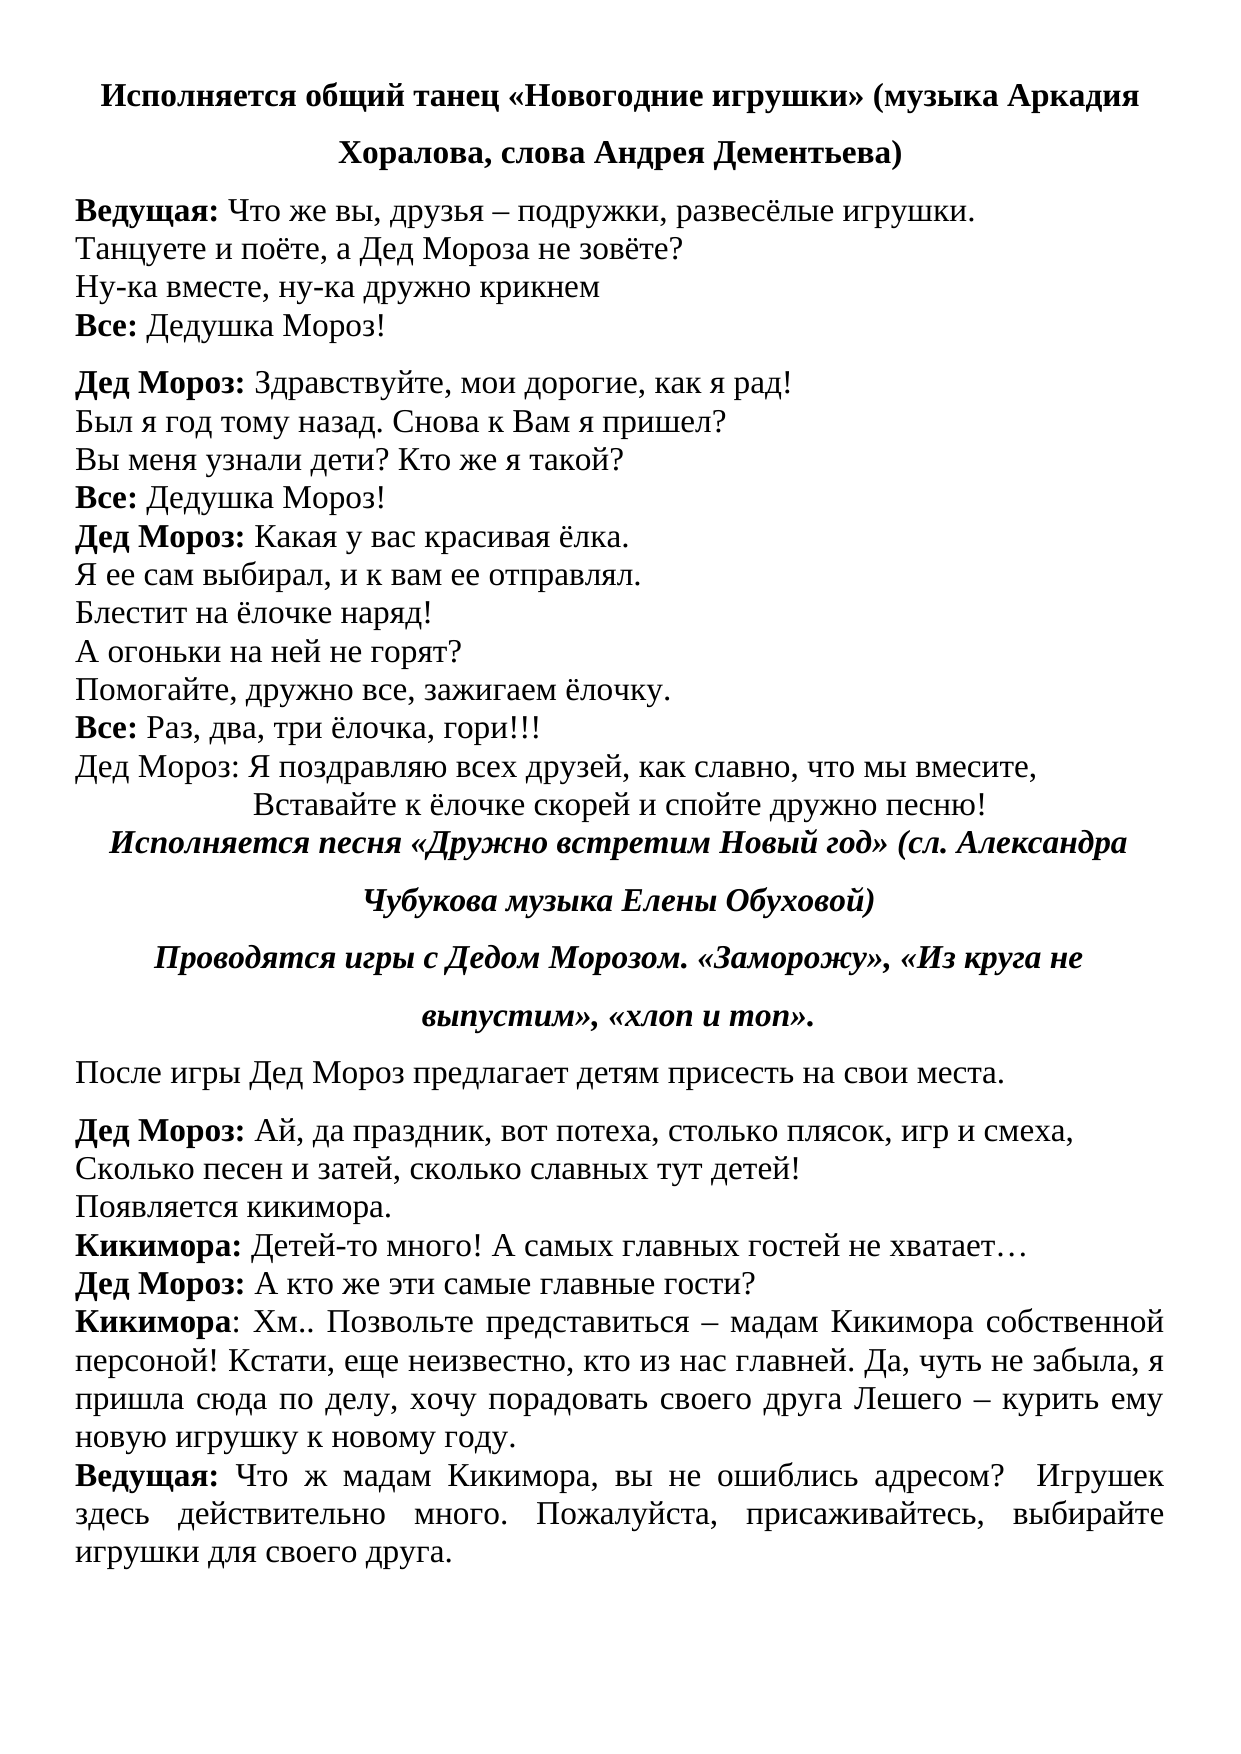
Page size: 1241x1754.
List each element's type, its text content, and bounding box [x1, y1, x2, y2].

text Блестит на ёлочке наряд! [75, 592, 1165, 631]
text Был я год тому назад. Снова к Вам я пришел? [75, 401, 1165, 439]
text Исполняется общий танец «Новогодние игрушки» (музыка Аркадия Хоралова, слова Андрея Дементьева) [75, 75, 1165, 171]
text Дед Мороз: Ай, да праздник, вот потеха, столько плясок, игр и смеха, [75, 1110, 1165, 1148]
text После игры Дед Мороз предлагает детям присесть на свои места. [75, 1052, 1165, 1091]
text Танцуете и поёте, а Дед Мороза не зовёте? [75, 228, 1165, 267]
text Я ее сам выбирал, и к вам ее отправлял. [75, 554, 1165, 592]
text Ведущая: Что ж мадам Кикимора, вы не ошиблись адресом? Игрушек здесь действительно много. Пожалуйста, присаживайтесь, выбирайте игрушки для своего друга. [75, 1455, 1165, 1570]
text Исполняется песня «Дружно встретим Новый год» (сл. Александра Чубукова музыка Елены Обуховой) [75, 822, 1165, 918]
text Все: Дедушка Мороз! [75, 305, 1165, 343]
text Ну-ка вместе, ну-ка дружно крикнем [75, 267, 1165, 305]
text Сколько песен и затей, сколько славных тут детей! [75, 1148, 1165, 1187]
text Дед Мороз: Здравствуйте, мои дорогие, как я рад! [75, 362, 1165, 401]
text Вы меня узнали дети? Кто же я такой? [75, 439, 1165, 477]
text Кикимора: Хм.. Позвольте представиться – мадам Кикимора собственной персоной! Кстати, еще неизвестно, кто из нас главней. Да, чуть не забыла, я пришла сюда по делу, хочу порадовать своего друга Лешего – курить ему новую игрушку к новому году. [75, 1302, 1165, 1455]
text Вставайте к ёлочке скорей и спойте дружно песню! [75, 784, 1165, 822]
text Помогайте, дружно все, зажигаем ёлочку. [75, 669, 1165, 707]
text Появляется кикимора. [75, 1187, 1165, 1225]
text Дед Мороз: Какая у вас красивая ёлка. [75, 516, 1165, 554]
text А огоньки на ней не горят? [75, 631, 1165, 669]
text Кикимора: Детей-то много! А самых главных гостей не хватает… [75, 1225, 1165, 1263]
text Ведущая: Что же вы, друзья – подружки, развесёлые игрушки. [75, 190, 1165, 228]
text Все: Дедушка Мороз! [75, 477, 1165, 516]
text Дед Мороз: А кто же эти самые главные гости? [75, 1263, 1165, 1302]
text Проводятся игры с Дедом Морозом. «Заморожу», «Из круга не выпустим», «хлоп и топ». [75, 937, 1165, 1033]
text Все: Раз, два, три ёлочка, гори!!! [75, 707, 1165, 746]
text Дед Мороз: Я поздравляю всех друзей, как славно, что мы вмесите, [75, 746, 1165, 784]
